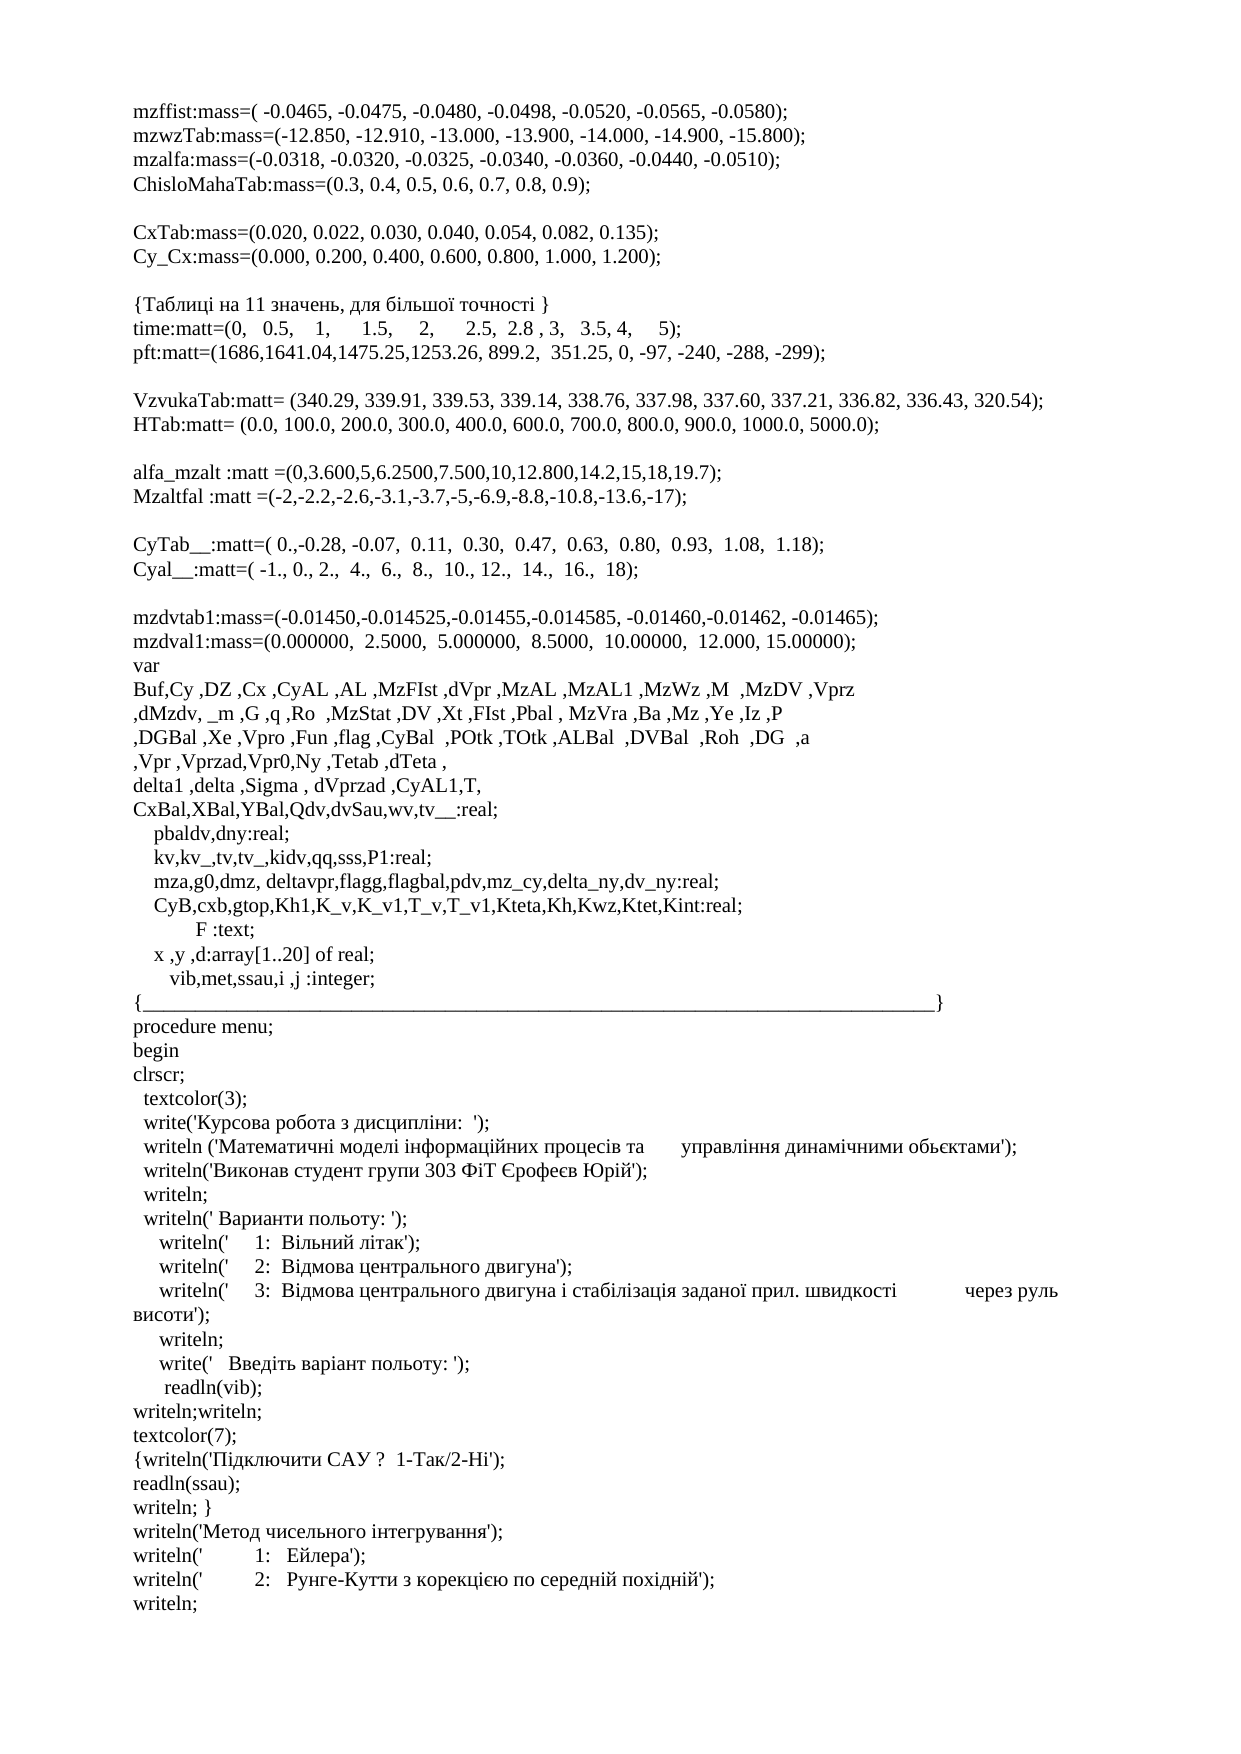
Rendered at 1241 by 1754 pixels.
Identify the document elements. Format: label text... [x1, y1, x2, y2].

text var [133, 653, 1137, 677]
text textcolor(7); [133, 1423, 1137, 1447]
text writeln; } [133, 1495, 1137, 1519]
text begin [133, 1038, 1137, 1062]
text readln(ssau); [133, 1471, 1137, 1495]
text Buf,Cy ,DZ ,Cx ,CyAL ,AL ,MzFIst ,dVpr ,MzAL ,MzAL1 ,MzWz ,M ,MzDV ,Vprz [133, 677, 1137, 701]
text pbaldv,dny:real; [133, 821, 1137, 845]
text writeln(' 3: Вiдмова центрального двигуна i стабiлiзацiя заданої прил. швидкостi через руль висоти'); [133, 1278, 1137, 1326]
text Mzaltfal :matt =(-2,-2.2,-2.6,-3.1,-3.7,-5,-6.9,-8.8,-10.8,-13.6,-17); [133, 484, 1137, 508]
text readln(vib); [133, 1374, 1137, 1399]
text vib,met,ssau,i ,j :integer; [133, 966, 1137, 989]
text writeln('Виконав студент групи 303 ФiТ Єрофеєв Юрiй'); [133, 1158, 1137, 1182]
text CxTab:mass=(0.020, 0.022, 0.030, 0.040, 0.054, 0.082, 0.135); [133, 219, 1137, 244]
text mzffist:mass=( -0.0465, -0.0475, -0.0480, -0.0498, -0.0520, -0.0565, -0.0580); [133, 99, 1137, 123]
text writeln(' 1: Вiльний лiтак'); [133, 1230, 1137, 1254]
text write('Курсова робота з дисциплiни: '); [133, 1110, 1137, 1134]
text kv,kv_,tv,tv_,kidv,qq,sss,P1:real; [133, 845, 1137, 869]
text {____________________________________________________________________________} [133, 989, 1137, 1014]
text Cyal__:matt=( -1., 0., 2., 4., 6., 8., 10., 12., 14., 16., 18); [133, 556, 1137, 581]
text ,dMzdv, _m ,G ,q ,Ro ,MzStat ,DV ,Xt ,FIst ,Pbal , MzVra ,Ba ,Mz ,Ye ,Iz ,P [133, 701, 1137, 725]
text writeln ('Математичнi моделi iнформацiйних процесiв та управлiння динамiчними обьєктами'); [133, 1134, 1137, 1158]
text VzvukaTab:matt= (340.29, 339.91, 339.53, 339.14, 338.76, 337.98, 337.60, 337.21, 336.82, 336.43, 320.54); [133, 388, 1137, 412]
text ,DGBal ,Xe ,Vpro ,Fun ,flag ,CyBal ,POtk ,TOtk ,ALBal ,DVBal ,Roh ,DG ,a [133, 725, 1137, 749]
text CyTab__:matt=( 0.,-0.28, -0.07, 0.11, 0.30, 0.47, 0.63, 0.80, 0.93, 1.08, 1.18); [133, 532, 1137, 556]
text writeln('Метод чисельного iнтегрування'); [133, 1519, 1137, 1543]
text pft:matt=(1686,1641.04,1475.25,1253.26, 899.2, 351.25, 0, -97, -240, -288, -299); [133, 340, 1137, 364]
text mzwzTab:mass=(-12.850, -12.910, -13.000, -13.900, -14.000, -14.900, -15.800); [133, 123, 1137, 147]
text ,Vpr ,Vprzad,Vpr0,Ny ,Tetab ,dTeta , [133, 749, 1137, 773]
text writeln;writeln; [133, 1399, 1137, 1423]
text CyB,cxb,gtop,Kh1,K_v,K_v1,T_v,T_v1,Kteta,Kh,Kwz,Ktet,Kint:real; [133, 893, 1137, 917]
text writeln(' 2: Рунге-Кутти з корекцiєю по середнiй похiднiй'); [133, 1567, 1137, 1591]
text F :text; [133, 917, 1137, 941]
text Cy_Cx:mass=(0.000, 0.200, 0.400, 0.600, 0.800, 1.000, 1.200); [133, 244, 1137, 268]
text alfa_mzalt :matt =(0,3.600,5,6.2500,7.500,10,12.800,14.2,15,18,19.7); [133, 460, 1137, 484]
text mzalfa:mass=(-0.0318, -0.0320, -0.0325, -0.0340, -0.0360, -0.0440, -0.0510); [133, 147, 1137, 171]
text writeln; [133, 1591, 1137, 1615]
text textcolor(3); [133, 1086, 1137, 1110]
text mzdvtab1:mass=(-0.01450,-0.014525,-0.01455,-0.014585, -0.01460,-0.01462, -0.01465); [133, 604, 1137, 629]
text mza,g0,dmz, deltavpr,flagg,flagbal,pdv,mz_cy,delta_ny,dv_ny:real; [133, 869, 1137, 893]
text x ,y ,d:array[1..20] of real; [133, 941, 1137, 966]
text ChisloMahaTab:mass=(0.3, 0.4, 0.5, 0.6, 0.7, 0.8, 0.9); [133, 171, 1137, 196]
text writeln; [133, 1326, 1137, 1351]
text HTab:matt= (0.0, 100.0, 200.0, 300.0, 400.0, 600.0, 700.0, 800.0, 900.0, 1000.0, 5000.0); [133, 412, 1137, 436]
text writeln(' Варианти польоту: '); [133, 1206, 1137, 1230]
text writeln; [133, 1182, 1137, 1206]
text writeln(' 2: Вiдмова центрального двигуна'); [133, 1254, 1137, 1278]
text delta1 ,delta ,Sigma , dVprzad ,CyAL1,T, [133, 773, 1137, 797]
text {writeln('Пiдключити САУ ? 1-Так/2-Нi'); [133, 1447, 1137, 1471]
text write(' Введiть варiант польоту: '); [133, 1351, 1137, 1374]
text procedure menu; [133, 1014, 1137, 1038]
text CxBal,XBal,YBal,Qdv,dvSau,wv,tv__:real; [133, 797, 1137, 821]
text clrscr; [133, 1062, 1137, 1086]
text {Таблицi на 11 значень, для більшої точності } [133, 292, 1137, 316]
text writeln(' 1: Ейлера'); [133, 1543, 1137, 1567]
text mzdval1:mass=(0.000000, 2.5000, 5.000000, 8.5000, 10.00000, 12.000, 15.00000); [133, 629, 1137, 653]
text time:matt=(0, 0.5, 1, 1.5, 2, 2.5, 2.8 , 3, 3.5, 4, 5); [133, 316, 1137, 340]
